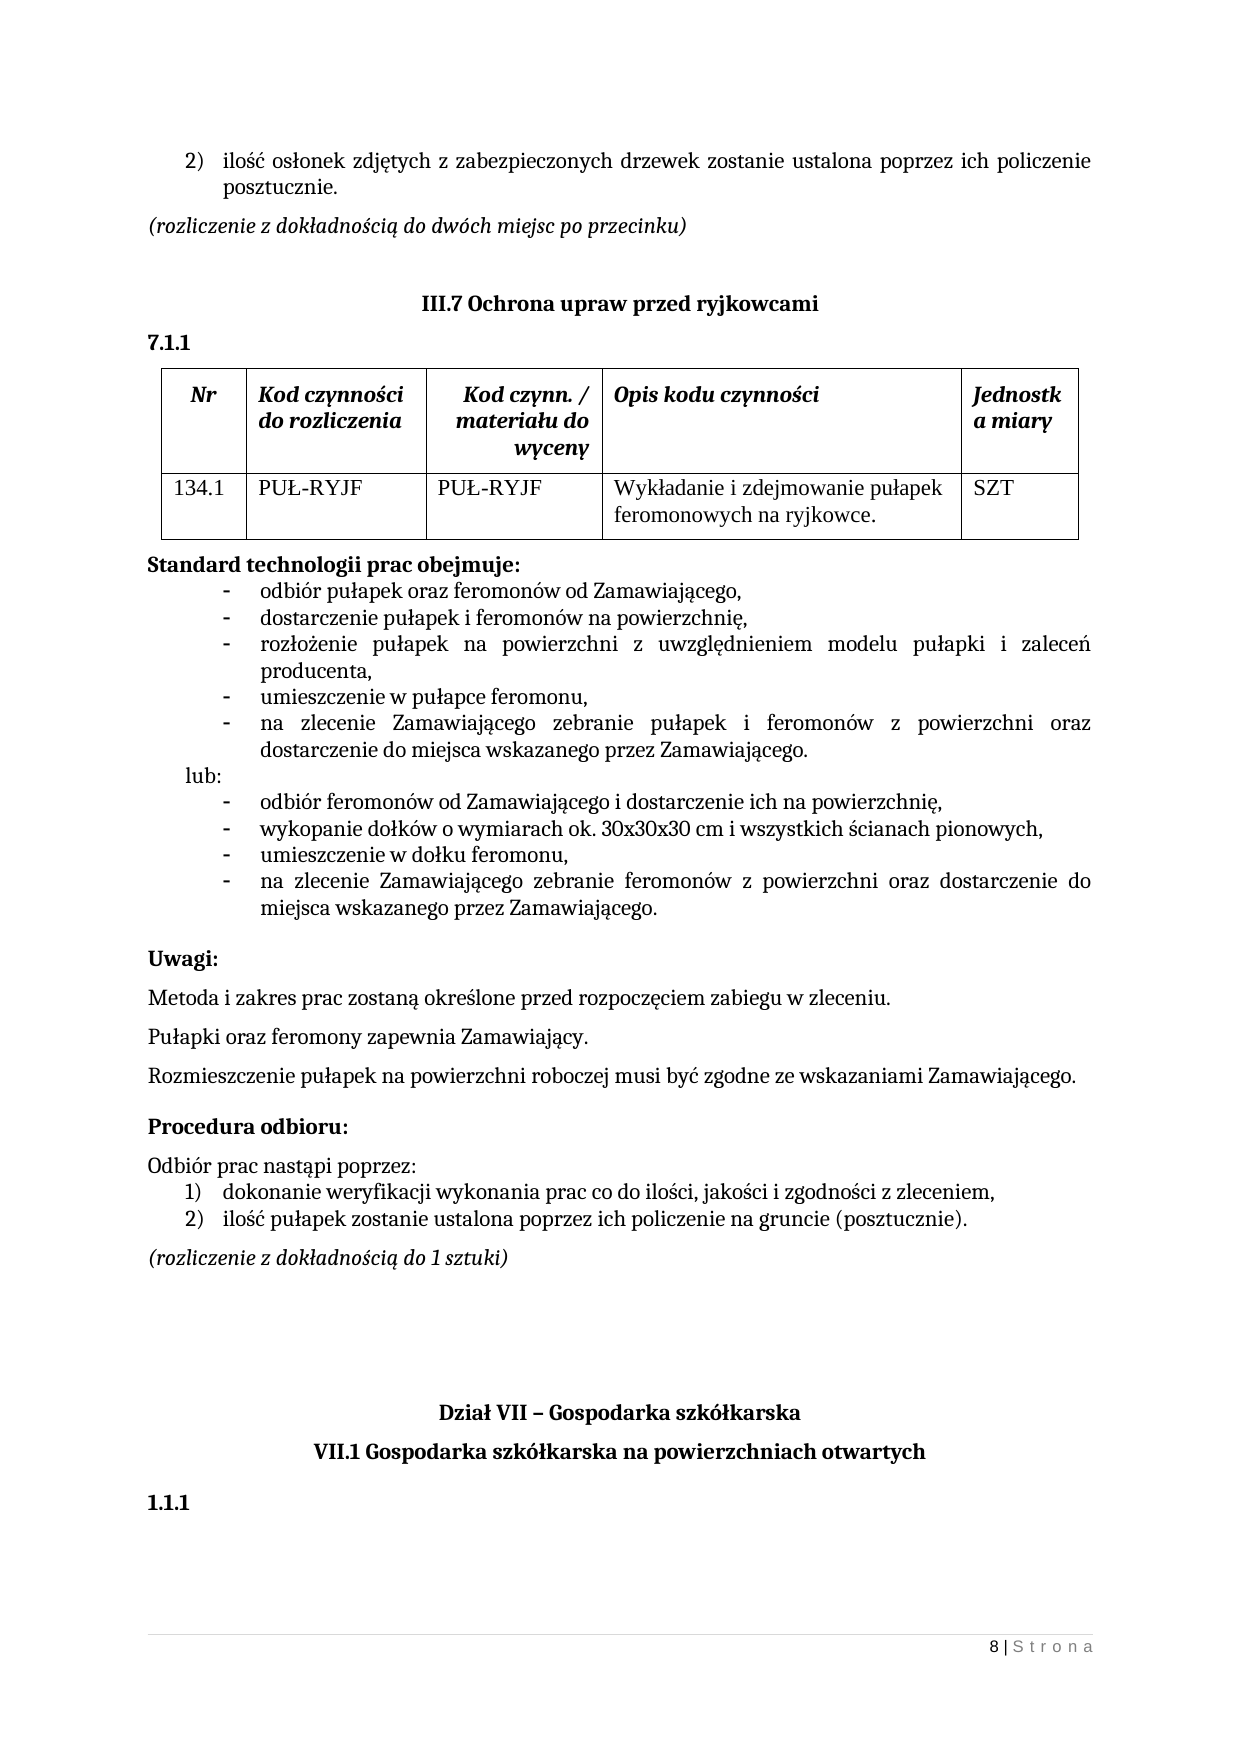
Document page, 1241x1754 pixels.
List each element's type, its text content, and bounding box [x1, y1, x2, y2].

table_cell PUŁ-RYJF [247, 474, 426, 538]
list ilość pułapek zostanie ustalona poprzez ich policzenie na gruncie (posztucznie). [185, 1205, 1093, 1232]
table_header Kod czynności do rozliczenia [247, 369, 426, 473]
text Rozmieszczenie pułapek na powierzchni roboczej musi być zgodne ze wskazaniami Zamawiającego. [148, 1062, 1093, 1089]
table_header Jednostka miary [962, 369, 1078, 473]
table_cell SZT [962, 474, 1078, 538]
list umieszczenie w pułapce feromonu, [223, 684, 1093, 710]
text Metoda i zakres prac zostaną określone przed rozpoczęciem zabiegu w zleceniu. [148, 985, 1093, 1011]
list dostarczenie pułapek i feromonów na powierzchnię, [223, 605, 1093, 631]
text Procedura odbioru: [148, 1114, 1093, 1140]
list odbiór feromonów od Zamawiającego i dostarczenie ich na powierzchnię, [223, 789, 1093, 816]
list ilość osłonek zdjętych z zabezpieczonych drzewek zostanie ustalona poprzez ich policzenie posztucznie. [185, 148, 1093, 200]
text 1.1.1 [148, 1489, 1093, 1516]
list lub: [185, 763, 1093, 789]
list wykopanie dołków o wymiarach ok. 30x30x30 cm i wszystkich ścianach pionowych, [223, 816, 1093, 842]
text (rozliczenie z dokładnością do 1 sztuki) [148, 1244, 1093, 1271]
text Uwagi: [148, 946, 1093, 972]
table_cell 134.1 [162, 474, 246, 538]
table_header Opis kodu czynności [603, 369, 961, 473]
text Dział VII – Gospodarka szkółkarska [148, 1400, 1093, 1426]
list na zlecenie Zamawiającego zebranie feromonów z powierzchni oraz dostarczenie do miejsca wskazanego przez Zamawiającego. [223, 868, 1093, 921]
table_cell PUŁ-RYJF [427, 474, 602, 538]
list umieszczenie w dołku feromonu, [223, 842, 1093, 868]
table_header Kod czynn. / materiału do wyceny [427, 369, 602, 473]
table_header Nr [162, 369, 246, 473]
text Standard technologii prac obejmuje: [148, 552, 1093, 578]
text Pułapki oraz feromony zapewnia Zamawiający. [148, 1024, 1093, 1050]
text VII.1 Gospodarka szkółkarska na powierzchniach otwartych [148, 1438, 1093, 1465]
text Odbiór prac nastąpi poprzez: [148, 1153, 1093, 1179]
text III.7 Ochrona upraw przed ryjkowcami [148, 291, 1093, 317]
table_cell Wykładanie i zdejmowanie pułapek feromonowych na ryjkowce. [603, 474, 961, 538]
list rozłożenie pułapek na powierzchni z uwzględnieniem modelu pułapki i zaleceń producenta, [223, 631, 1093, 684]
list odbiór pułapek oraz feromonów od Zamawiającego, [223, 578, 1093, 605]
text 7.1.1 [148, 329, 1093, 356]
list dokonanie weryfikacji wykonania prac co do ilości, jakości i zgodności z zleceniem, [185, 1179, 1093, 1205]
list na zlecenie Zamawiającego zebranie pułapek i feromonów z powierzchni oraz dostarczenie do miejsca wskazanego przez Zamawiającego. [223, 710, 1093, 763]
text (rozliczenie z dokładnością do dwóch miejsc po przecinku) [148, 213, 1093, 239]
